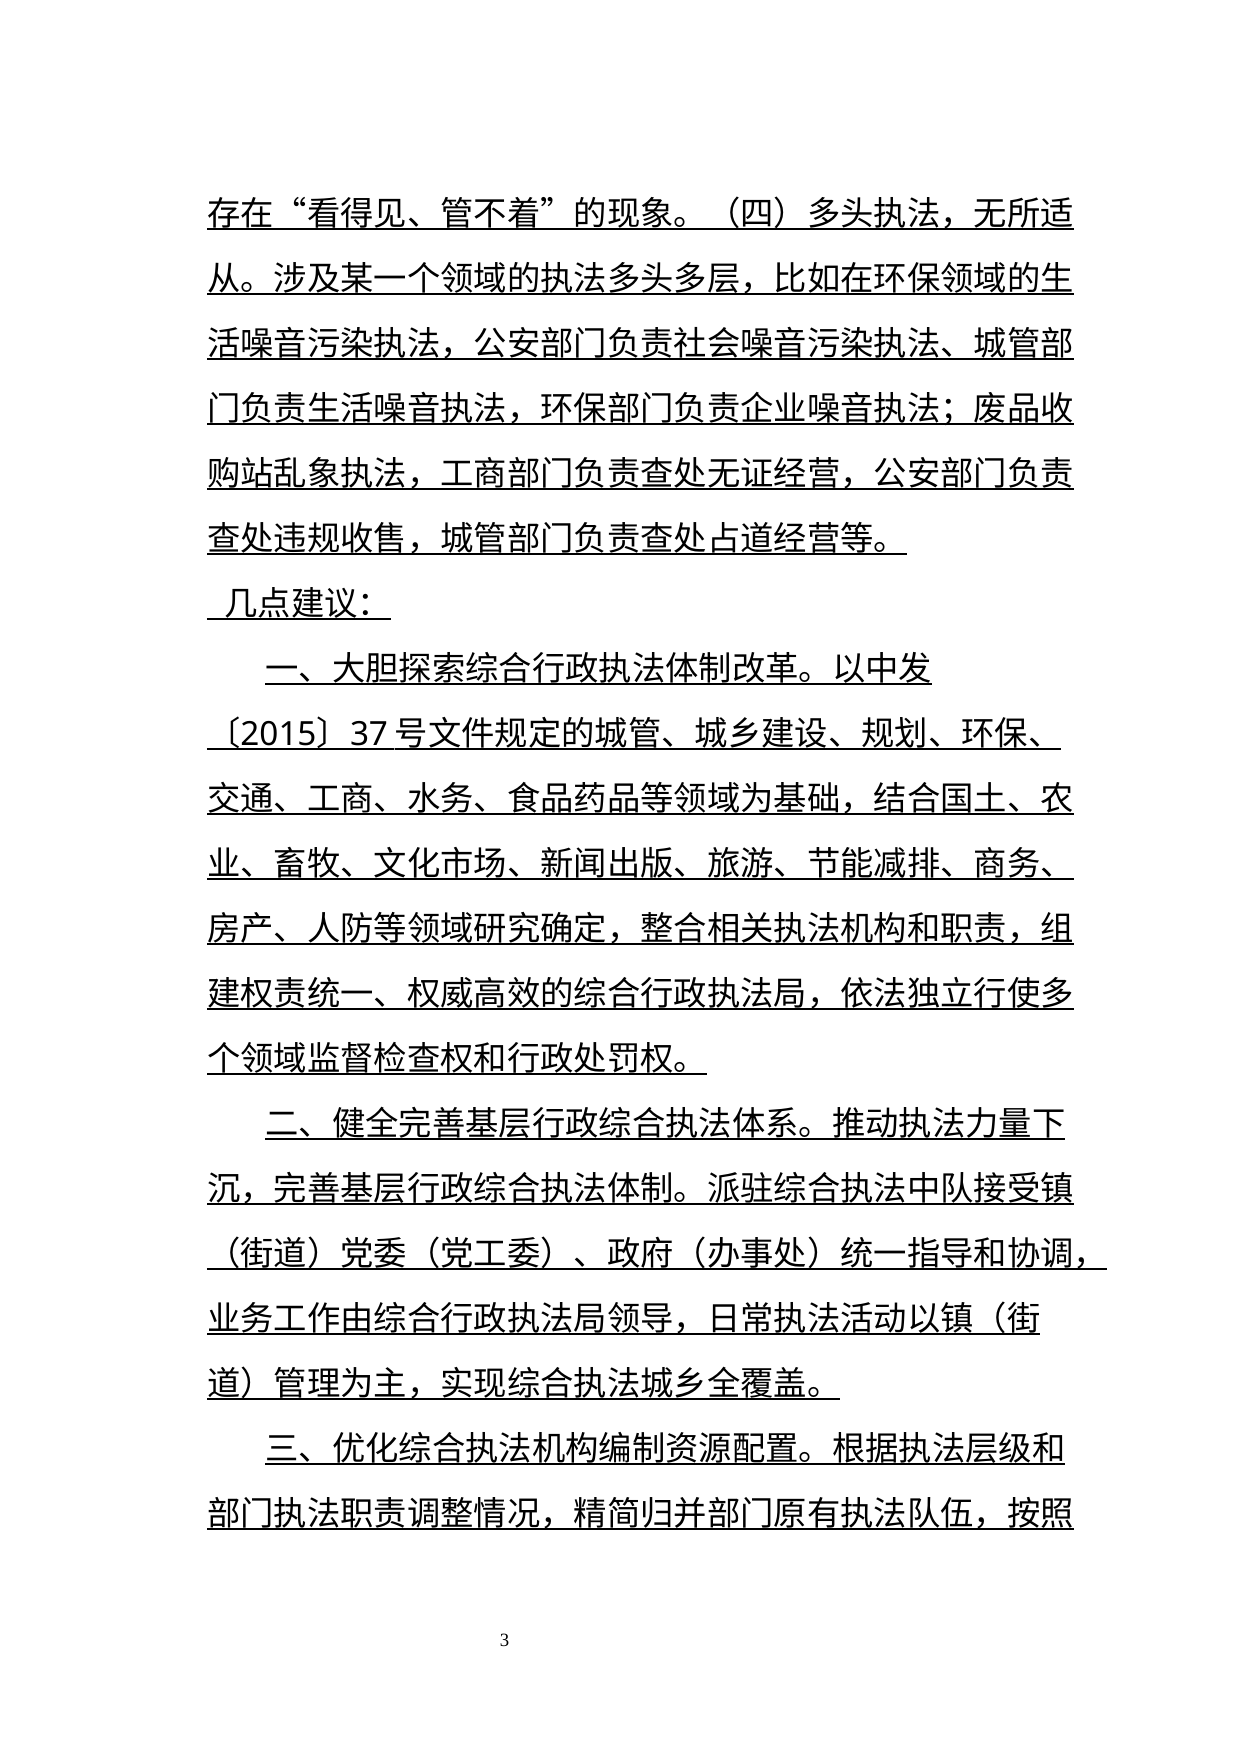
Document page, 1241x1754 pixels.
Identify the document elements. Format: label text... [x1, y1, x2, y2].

text 几点建议： [207, 568, 1092, 633]
text 一、大胆探索综合行政执法体制改革。以中发〔2015〕37号文件规定的城管、城乡建设、规划、环保、交通、工商、水务、食品药品等领域为基础，结合国土、农业、畜牧、文化市场、新闻出版、旅游、节能减排、商务、房产、人防等领域研究确定，整合相关执法机构和职责，组建权责统一、权威高效的综合行政执法局，依法独立行使多个领域监督检查权和行政处罚权。 [207, 633, 1092, 1088]
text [207, 1413, 1092, 1543]
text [207, 178, 1092, 568]
text 二、健全完善基层行政综合执法体系。推动执法力量下沉，完善基层行政综合执法体制。派驻综合执法中队接受镇（街道）党委（党工委）、政府（办事处）统一指导和协调，业务工作由综合行政执法局领导，日常执法活动以镇（街道）管理为主，实现综合执法城乡全覆盖。 [207, 1088, 1092, 1268]
text 二、健全完善基层行政综合执法体系。推动执法力量下沉，完善基层行政综合执法体制。派驻综合执法中队接受镇（街道）党委（党工委）、政府（办事处）统一指导和协调，业务工作由综合行政执法局领导，日常执法活动以镇（街道）管理为主，实现综合执法城乡全覆盖。 [207, 1270, 1092, 1413]
